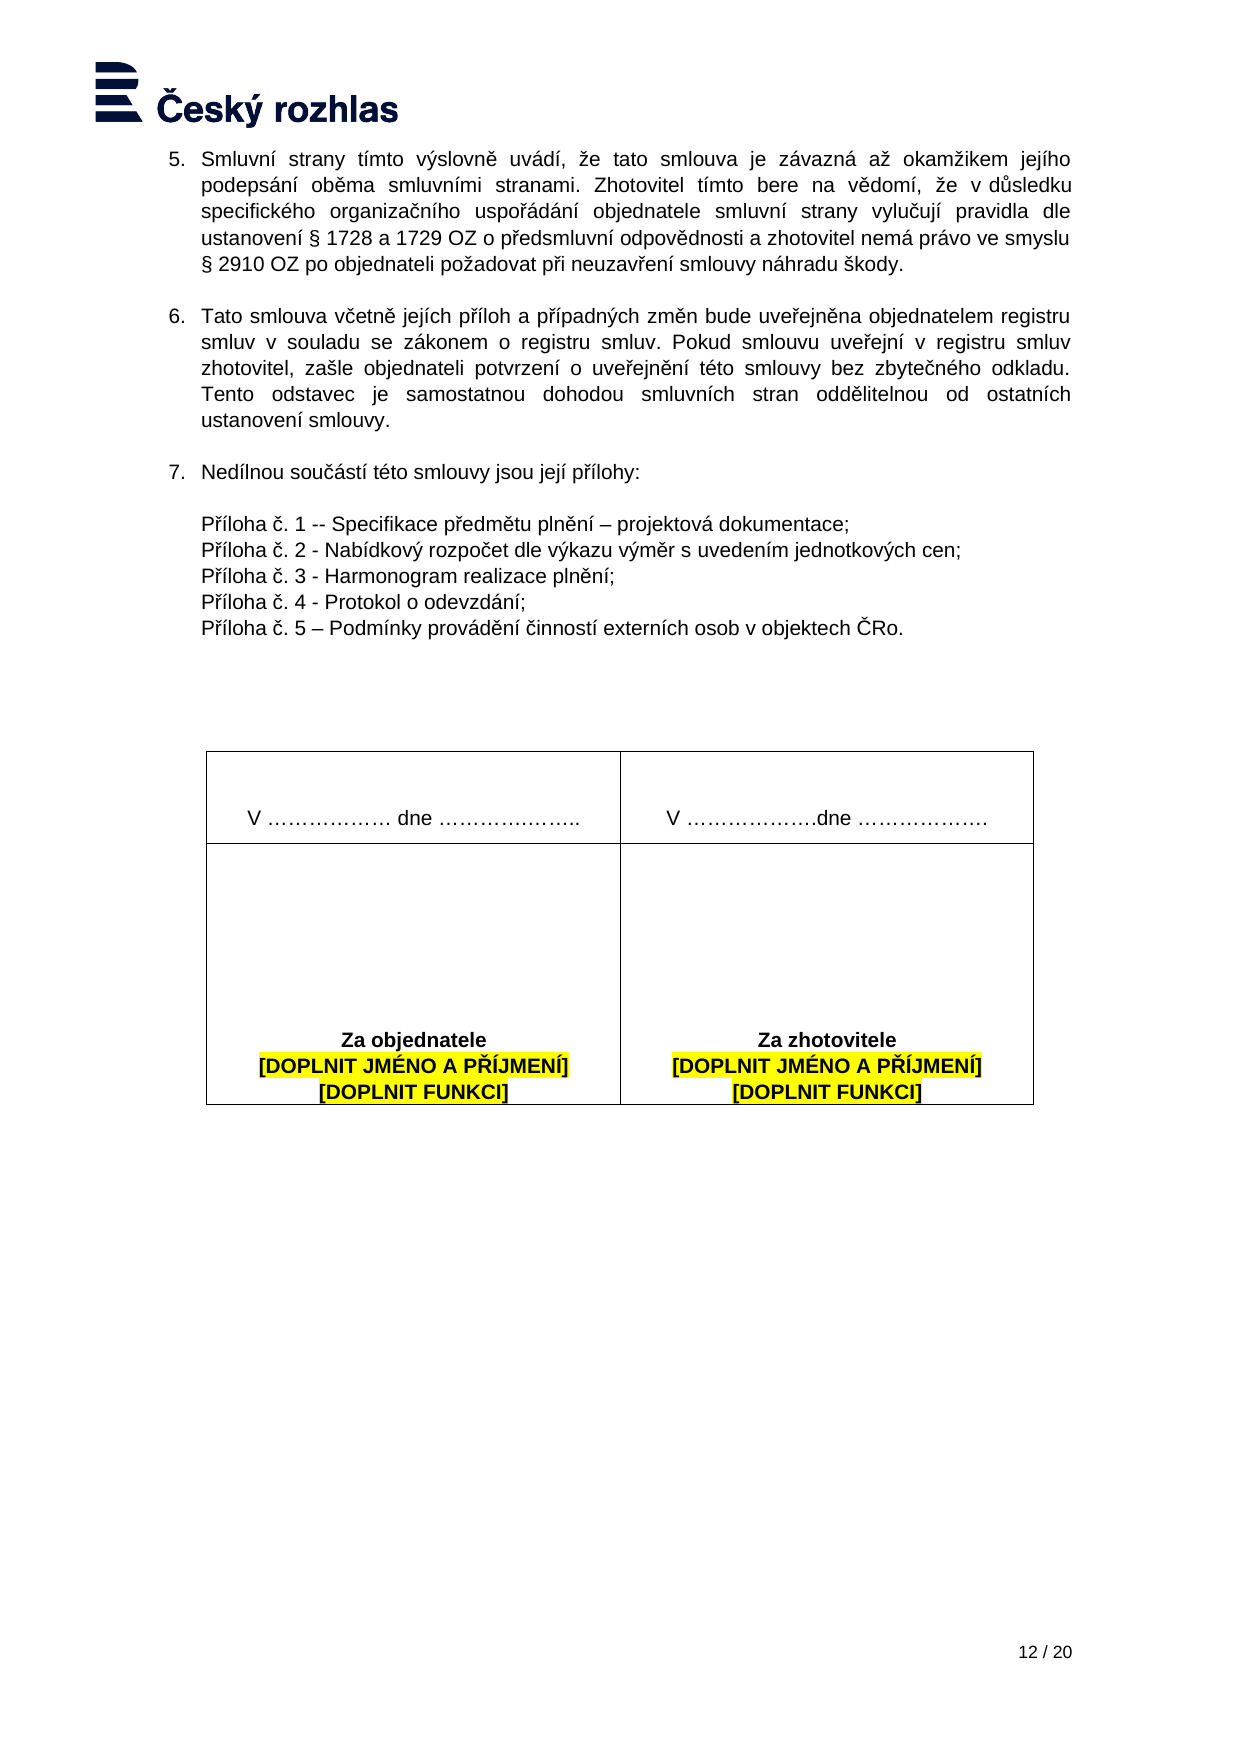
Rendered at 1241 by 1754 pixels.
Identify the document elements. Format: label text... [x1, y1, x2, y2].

table_cell Za zhotovitele [DOPLNIT JMÉNO A PŘÍJMENÍ] [DOPLNIT FUNKCI] [621, 844, 1033, 1104]
list Příloha č. 1 -- Specifikace předmětu plnění – projektová dokumentace; [201, 511, 1072, 537]
table_header V ……………… dne ………….…….. [207, 752, 620, 843]
list Příloha č. 4 - Protokol o odevzdání; [201, 589, 1072, 615]
list Nedílnou součástí této smlouvy jsou její přílohy: [168, 458, 1072, 484]
list Příloha č. 5 – Podmínky provádění činností externích osob v objektech ČRo. [201, 615, 1072, 641]
list Příloha č. 3 - Harmonogram realizace plnění; [201, 563, 1072, 589]
picture [95, 62, 398, 128]
list Tato smlouva včetně jejích příloh a případných změn bude uveřejněna objednatelem registru smluv v souladu se zákonem o registru smluv. Pokud smlouvu uveřejní v registru smluv zhotovitel, zašle objednateli potvrzení o uveřejnění této smlouvy bez zbytečného odkladu. Tento odstavec je samostatnou dohodou smluvních stran oddělitelnou od ostatních ustanovení smlouvy. [168, 302, 1072, 432]
table_cell Za objednatele [DOPLNIT JMÉNO A PŘÍJMENÍ] [DOPLNIT FUNKCI] [207, 844, 620, 1104]
table_header V ……………….dne ………………. [621, 752, 1033, 843]
list Smluvní strany tímto výslovně uvádí, že tato smlouva je závazná až okamžikem jejího podepsání oběma smluvními stranami. Zhotovitel tímto bere na vědomí, že v důsledku specifického organizačního uspořádání objednatele smluvní strany vylučují pravidla dle ustanovení § 1728 a 1729 OZ o předsmluvní odpovědnosti a zhotovitel nemá právo ve smyslu § 2910 OZ po objednateli požadovat při neuzavření smlouvy náhradu škody. [168, 146, 1072, 276]
list Příloha č. 2 - Nabídkový rozpočet dle výkazu výměr s uvedením jednotkových cen; [201, 537, 1072, 563]
